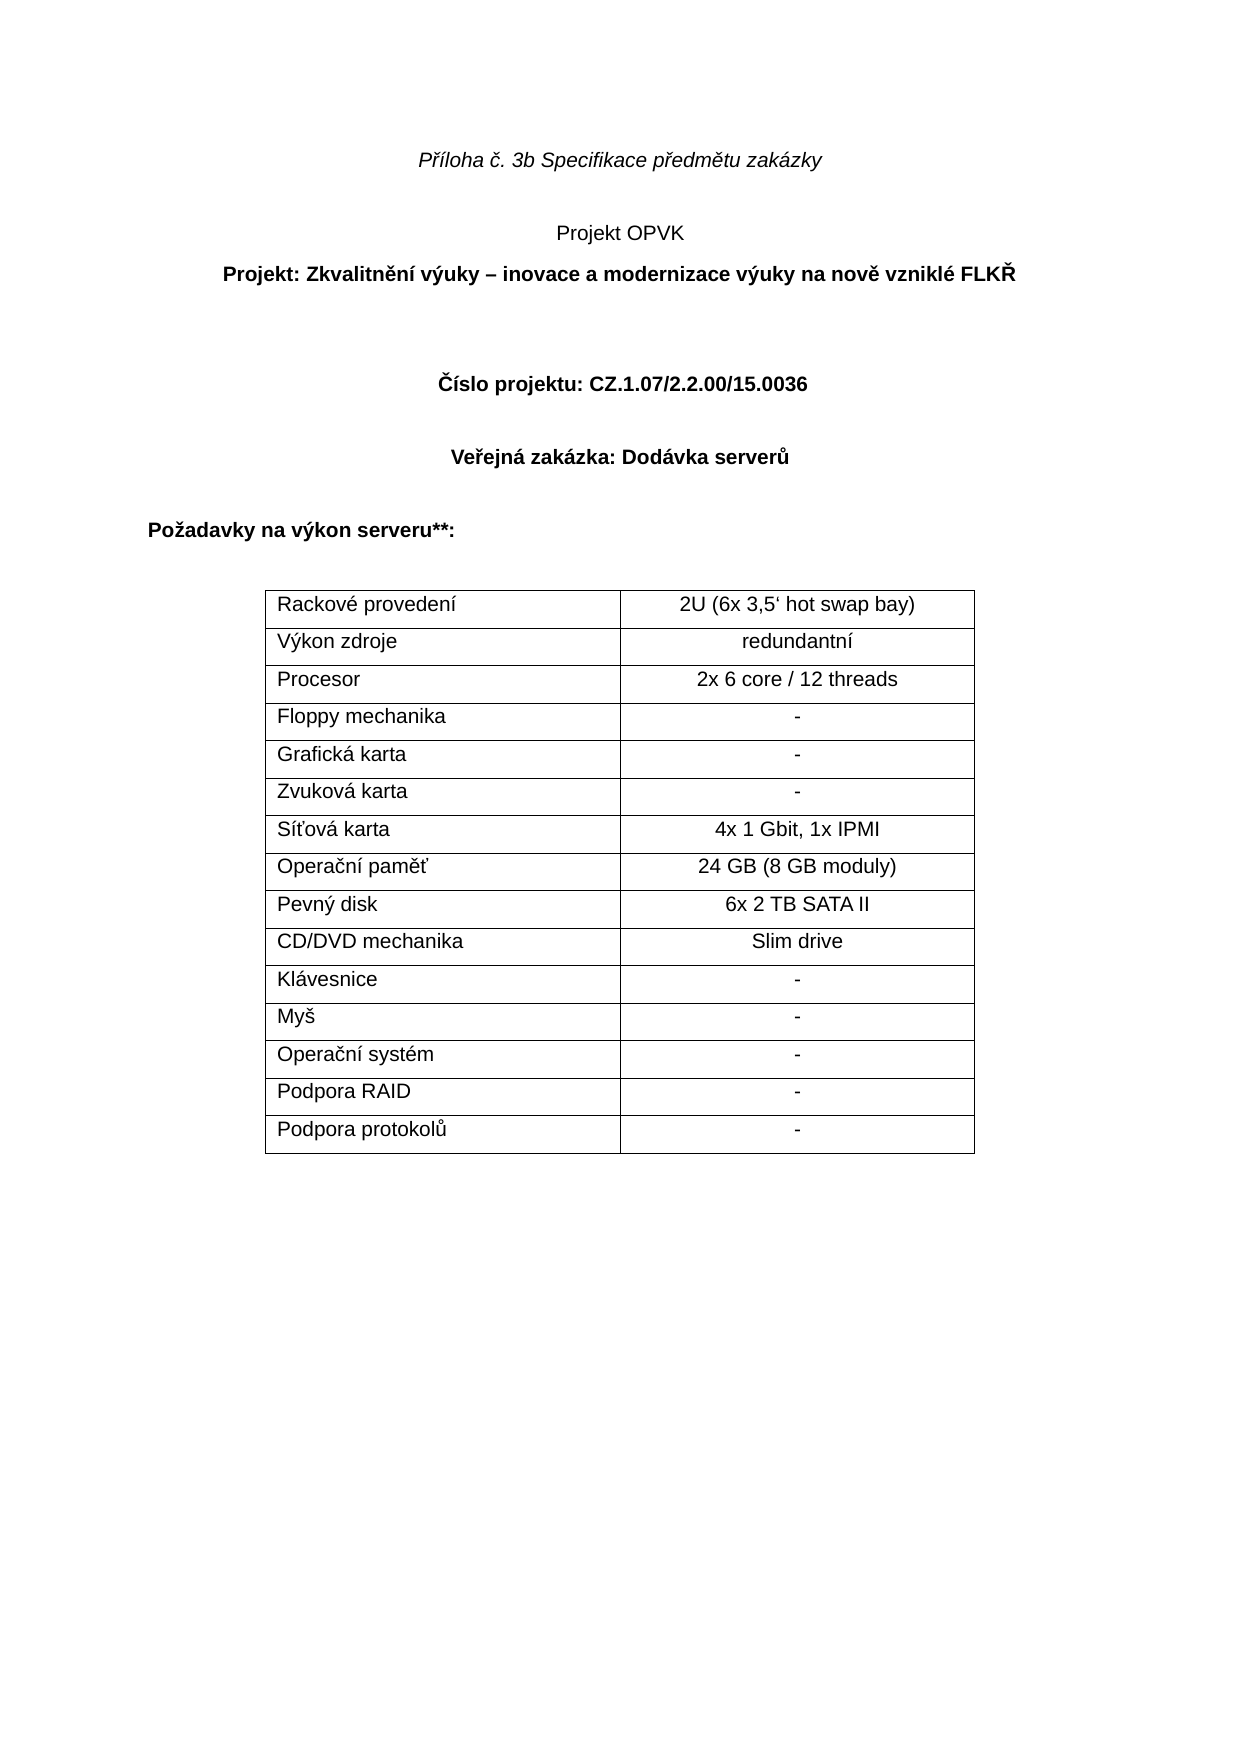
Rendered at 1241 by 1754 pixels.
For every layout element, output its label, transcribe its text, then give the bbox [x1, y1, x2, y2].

table_cell Procesor [266, 666, 620, 703]
table_cell 2x 6 core / 12 threads [621, 666, 974, 703]
table_cell Grafická karta [266, 741, 620, 778]
text Veřejná zakázka: Dodávka serverů [148, 444, 1093, 468]
table_cell - [621, 1079, 974, 1115]
text Projekt OPVK [148, 221, 1093, 244]
table_cell Floppy mechanika [266, 704, 620, 740]
text Požadavky na výkon serveru**: [148, 517, 1093, 541]
table_cell 4x 1 Gbit, 1x IPMI [621, 816, 974, 853]
table_cell Zvuková karta [266, 779, 620, 815]
table_cell CD/DVD mechanika [266, 929, 620, 965]
table_cell 24 GB (8 GB moduly) [621, 854, 974, 890]
table_cell Podpora RAID [266, 1079, 620, 1115]
table_cell - [621, 704, 974, 740]
table_header Rackové provedení [266, 591, 620, 628]
table_cell - [621, 966, 974, 1003]
text Číslo projektu: CZ.1.07/2.2.00/15.0036 [148, 372, 1093, 396]
table_cell - [621, 779, 974, 815]
text Projekt: Zkvalitnění výuky – inovace a modernizace výuky na nově vzniklé FLKŘ [223, 257, 1093, 286]
table_header 2U (6x 3,5‘ hot swap bay) [621, 591, 974, 628]
table_cell - [621, 1116, 974, 1153]
text Příloha č. 3b Specifikace předmětu zakázky [148, 148, 1093, 172]
table_cell Pevný disk [266, 891, 620, 928]
table_cell - [621, 1004, 974, 1040]
table_cell Operační systém [266, 1041, 620, 1078]
table_cell 6x 2 TB SATA II [621, 891, 974, 928]
table_cell Myš [266, 1004, 620, 1040]
table_cell Výkon zdroje [266, 629, 620, 665]
table_cell Slim drive [621, 929, 974, 965]
table_cell - [621, 741, 974, 778]
table_cell Operační paměť [266, 854, 620, 890]
table_cell Podpora protokolů [266, 1116, 620, 1153]
table_cell Síťová karta [266, 816, 620, 853]
table_cell Klávesnice [266, 966, 620, 1003]
table_cell - [621, 1041, 974, 1078]
table_cell redundantní [621, 629, 974, 665]
